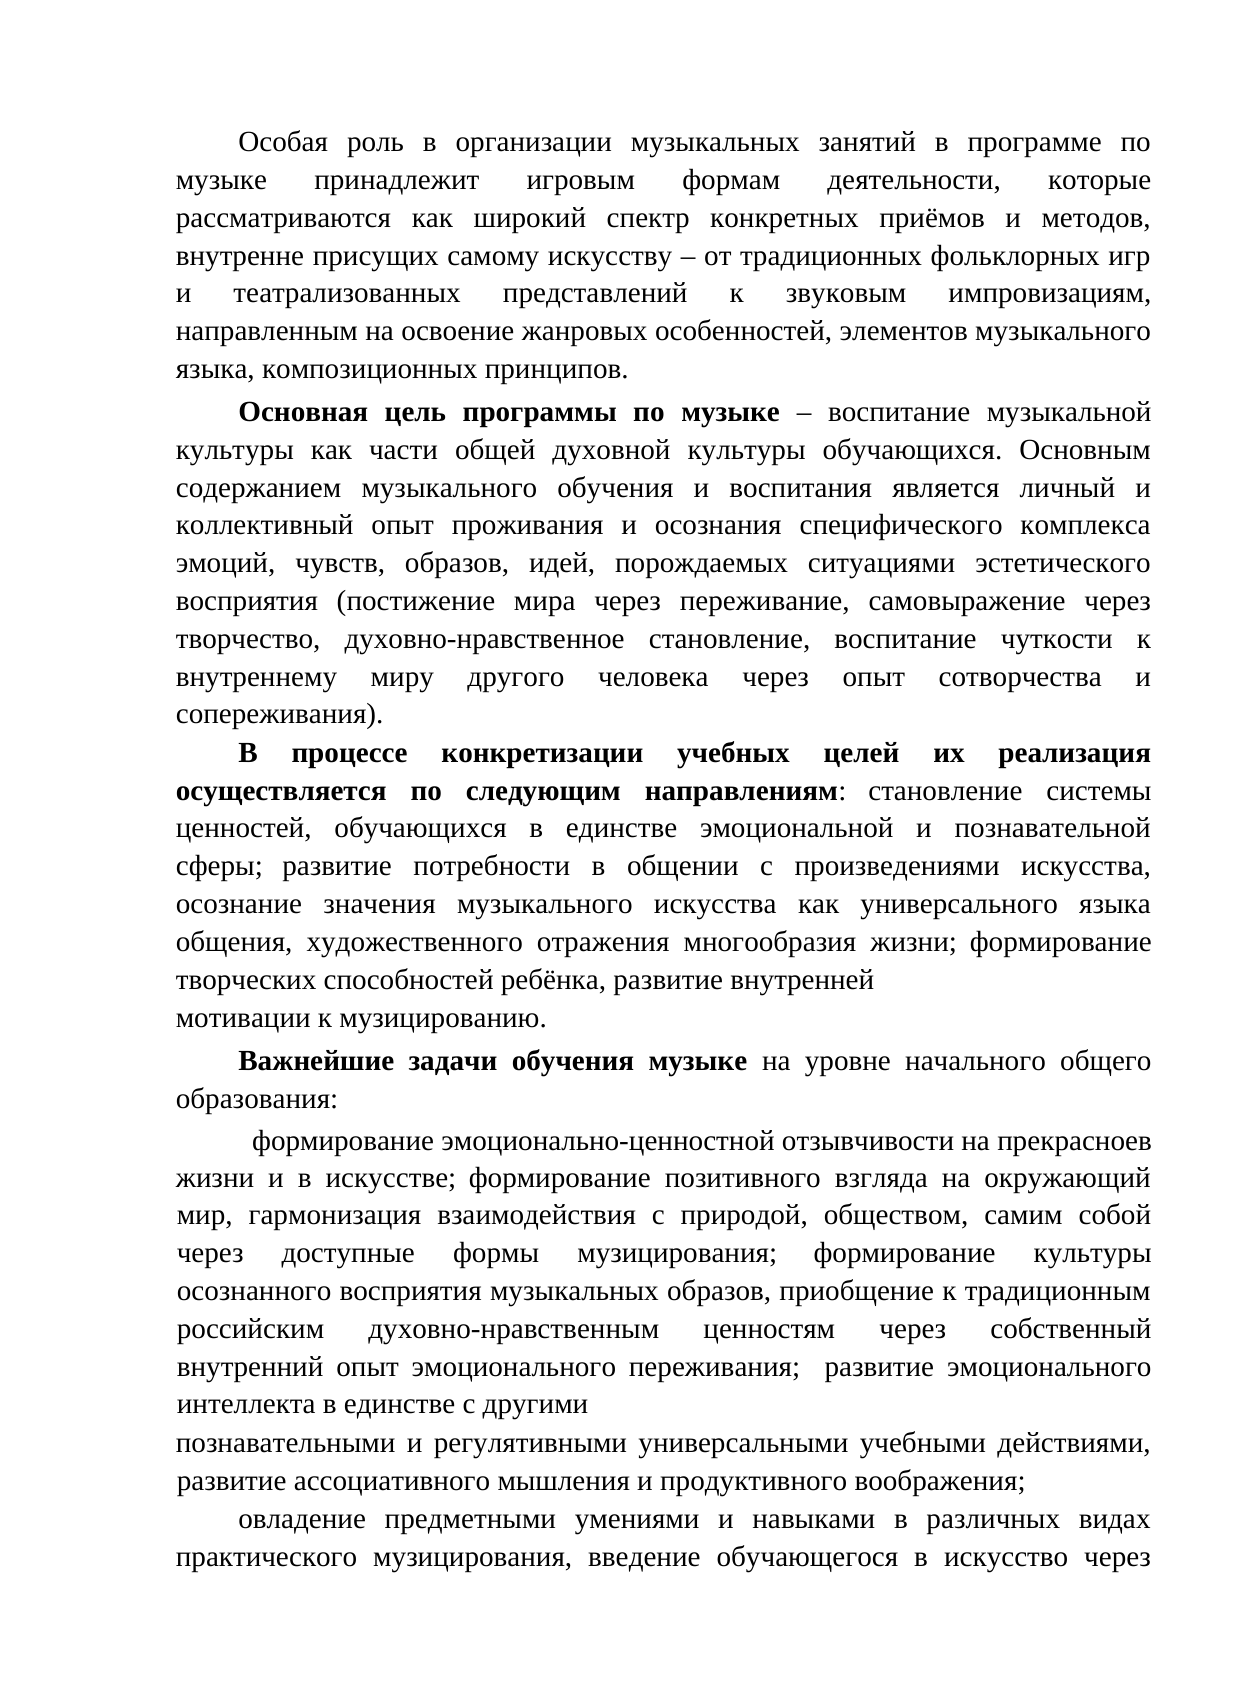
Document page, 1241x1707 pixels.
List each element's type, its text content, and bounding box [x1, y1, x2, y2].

text мотивации к музицированию. [176, 1000, 1152, 1034]
text Важнейшие задачи обучения музыке на уровне начального общего образования: [176, 1043, 1152, 1114]
text В процессе конкретизации учебных целей их реализация осуществляется по следующим направлениям: становление системы ценностей, обучающихся в единстве эмоциональной и познавательной сферы; развитие потребности в общении с произведениями искусства, осознание значения музыкального искусства как универсального языка общения, художественного отражения многообразия жизни; формирование творческих способностей ребёнка, развитие внутренней [176, 735, 1152, 995]
text формирование эмоционально-ценностной отзывчивости на прекрасноев [177, 1123, 1152, 1157]
text жизни и в искусстве; формирование позитивного взгляда на окружающий мир, гармонизация взаимодействия с природой, обществом, самим собой через доступные формы музицирования; формирование культуры осознанного восприятия музыкальных образов, приобщение к традиционным российским духовно-нравственным ценностям через собственный внутренний опыт эмоционального переживания; развитие эмоционального интеллекта в единстве с другими [176, 1160, 1152, 1420]
text Основная цель программы по музыке – воспитание музыкальной культуры как части общей духовной культуры обучающихся. Основным содержанием музыкального обучения и воспитания является личный и коллективный опыт проживания и осознания специфического комплекса эмоций, чувств, образов, идей, порождаемых ситуациями эстетического восприятия (постижение мира через переживание, самовыражение через творчество, духовно-нравственное становление, воспитание чуткости к внутреннему миру другого человека через опыт сотворчества и сопереживания). [176, 394, 1152, 730]
text Особая роль в организации музыкальных занятий в программе по музыке принадлежит игровым формам деятельности, которые рассматриваются как широкий спектр конкретных приёмов и методов, внутренне присущих самому искусству – от традиционных фольклорных игр и театрализованных представлений к звуковым импровизациям, направленным на освоение жанровых особенностей, элементов музыкального языка, композиционных принципов. [176, 124, 1152, 385]
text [176, 1501, 1152, 1572]
text познавательными и регулятивными универсальными учебными действиями, развитие ассоциативного мышления и продуктивного воображения; [176, 1425, 1152, 1496]
